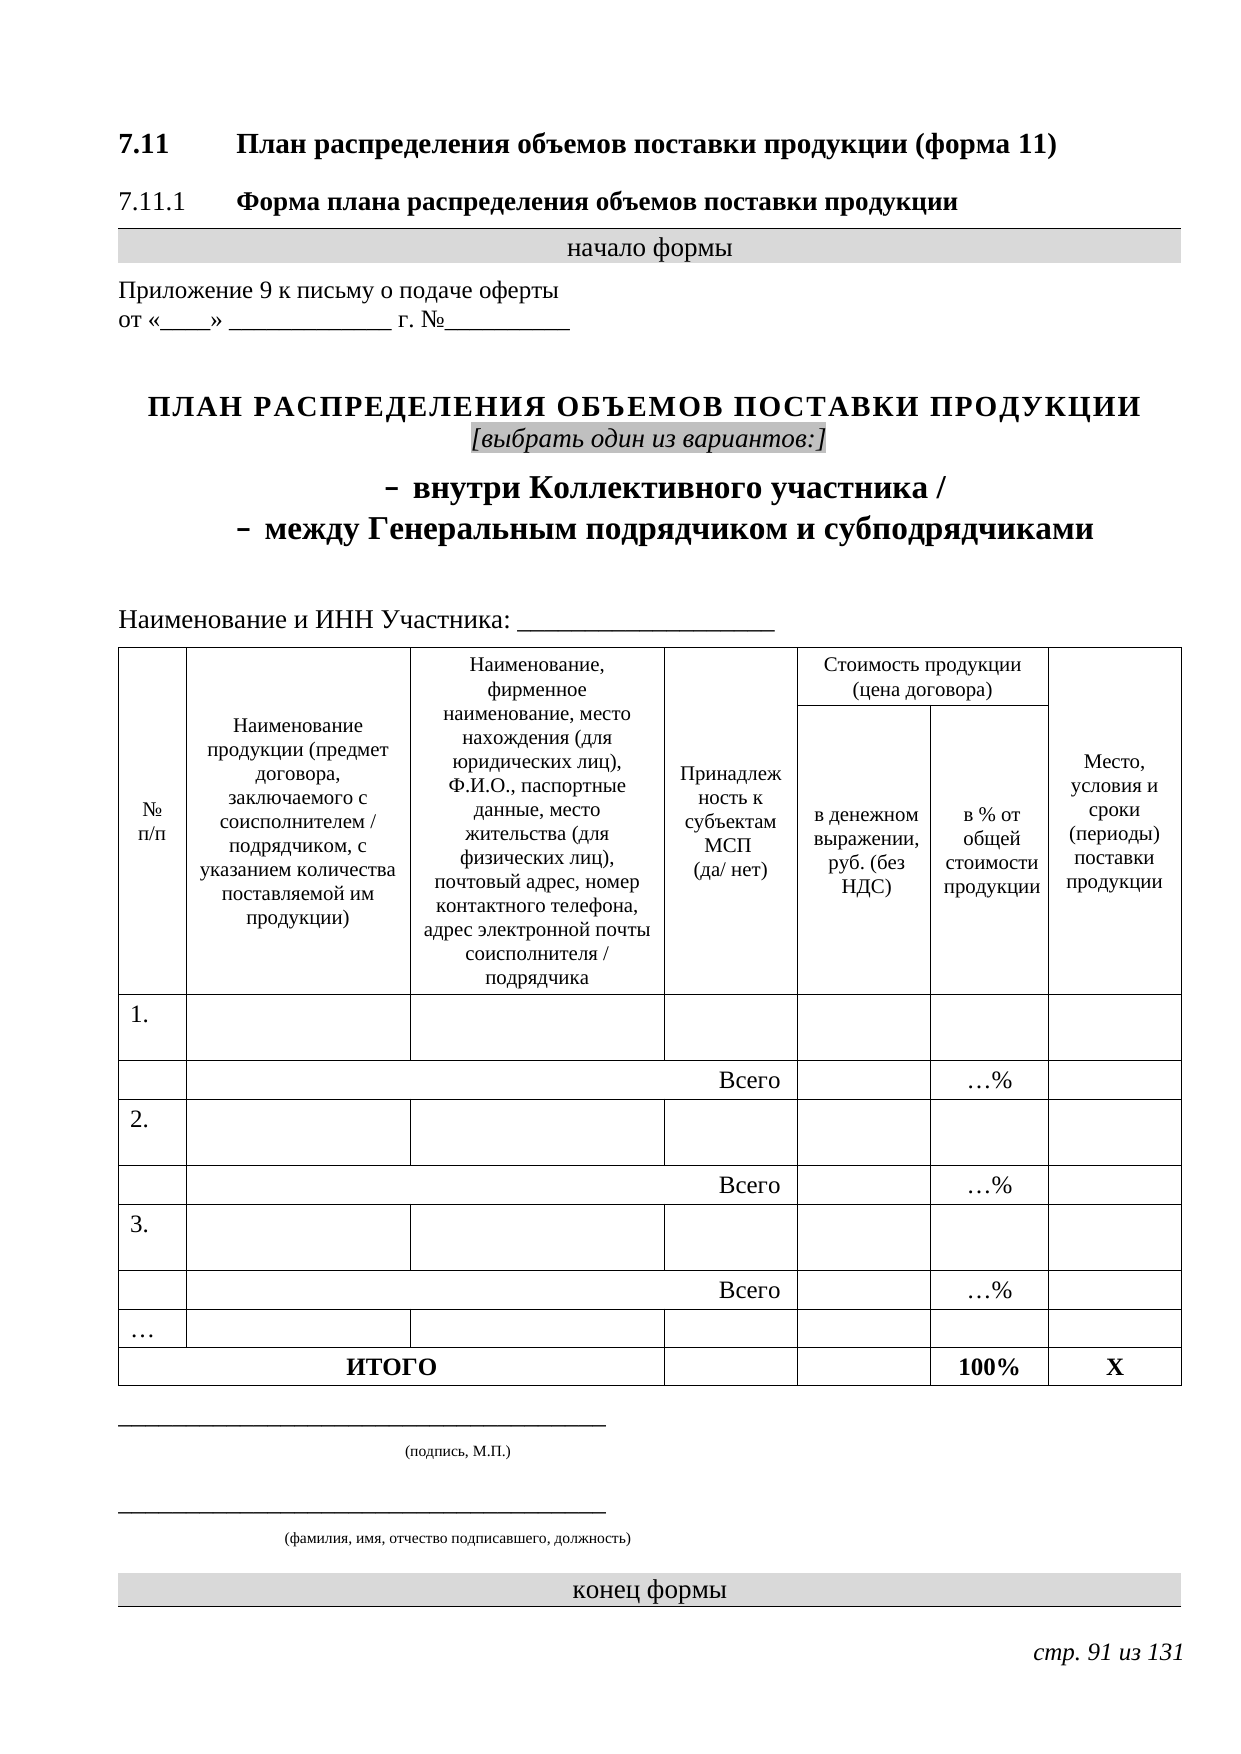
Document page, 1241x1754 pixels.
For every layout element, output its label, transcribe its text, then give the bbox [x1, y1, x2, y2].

table_cell 100% [931, 1348, 1048, 1385]
table_header Место, условия и сроки (периоды) поставки продукции [1049, 648, 1181, 993]
table_cell Всего [187, 1271, 797, 1308]
table_header № п/п [119, 648, 186, 993]
text (фамилия, имя, отчество подписавшего, должность) [118, 1529, 797, 1560]
text конец формы [118, 1573, 1181, 1606]
text Приложение 9 к письму о подаче оферты от «____» _____________ г. №__________ [118, 275, 1181, 333]
table_header Наименование, фирменное наименование, место нахождения (для юридических лиц), Ф.И.О., паспортные данные, место жительства (для физических лиц), почтовый адрес, номер контактного телефона, адрес электронной почты соисполнителя / подрядчика [411, 648, 664, 993]
table_cell …% [931, 1271, 1048, 1308]
table_cell [798, 1205, 930, 1270]
table_cell [798, 995, 930, 1060]
table_cell [931, 1205, 1048, 1270]
table_cell Всего [187, 1166, 797, 1203]
table_cell [665, 1205, 797, 1270]
table_cell [798, 1061, 930, 1098]
text (подпись, М.П.) [118, 1442, 797, 1473]
list между Генеральным подрядчиком и субподрядчиками [148, 507, 1181, 547]
table_cell [187, 1100, 410, 1165]
table_cell [665, 995, 797, 1060]
table_cell [665, 1348, 797, 1385]
table_cell [1049, 1100, 1181, 1165]
table_cell в денежном выражении, руб. (без НДС) [798, 706, 930, 993]
table_cell [931, 1310, 1048, 1347]
table_cell [187, 1205, 410, 1270]
table_cell [1049, 1205, 1181, 1270]
table_cell [931, 1100, 1048, 1165]
table_cell [1049, 995, 1181, 1060]
table_cell в % от общей стоимости продукции [931, 706, 1048, 993]
table_cell [119, 995, 186, 1060]
table_cell … [119, 1310, 186, 1347]
list внутри Коллективного участника / [148, 466, 1181, 507]
table_cell …% [931, 1166, 1048, 1203]
table_cell [119, 1166, 186, 1203]
text начало формы [118, 229, 1181, 263]
text ____________________________________ [118, 1486, 1181, 1517]
table_cell [1049, 1310, 1181, 1347]
table_cell [119, 1271, 186, 1308]
text Форма плана распределения объемов поставки продукции [118, 185, 1181, 216]
table_cell [665, 1310, 797, 1347]
table_cell [1049, 1166, 1181, 1203]
table_cell [665, 1100, 797, 1165]
table_cell [798, 1166, 930, 1203]
table_header Стоимость продукции (цена договора) [798, 648, 1048, 705]
table_cell [187, 995, 410, 1060]
table_cell [798, 1100, 930, 1165]
table_cell [119, 1205, 186, 1270]
text Наименование и ИНН Участника: ___________________ [118, 603, 1181, 635]
table_cell [411, 1205, 664, 1270]
table_header Принадлежность к субъектам МСП (да/ нет) [665, 648, 797, 993]
subtitle План распределения объемов поставки продукции (форма 11) [118, 126, 1181, 160]
table_cell [798, 1310, 930, 1347]
table_cell [1049, 1061, 1181, 1098]
table_cell [798, 1271, 930, 1308]
text ____________________________________ [118, 1398, 1181, 1429]
table_header Наименование продукции (предмет договора, заключаемого с соисполнителем / подрядчиком, с указанием количества поставляемой им продукции) [187, 648, 410, 993]
table_cell [411, 995, 664, 1060]
table_cell Х [1049, 1348, 1181, 1385]
text План распределения объемов поставки продукции [выбрать один из вариантов:] [118, 389, 1181, 453]
table_cell Всего [187, 1061, 797, 1098]
table_cell [798, 1348, 930, 1385]
table_cell [411, 1100, 664, 1165]
table_cell ИТОГО [119, 1348, 664, 1385]
table_cell [1049, 1271, 1181, 1308]
table_cell [411, 1310, 664, 1347]
table_cell [187, 1310, 410, 1347]
table_cell [931, 995, 1048, 1060]
table_cell …% [931, 1061, 1048, 1098]
table_cell [119, 1100, 186, 1165]
table_cell [119, 1061, 186, 1098]
